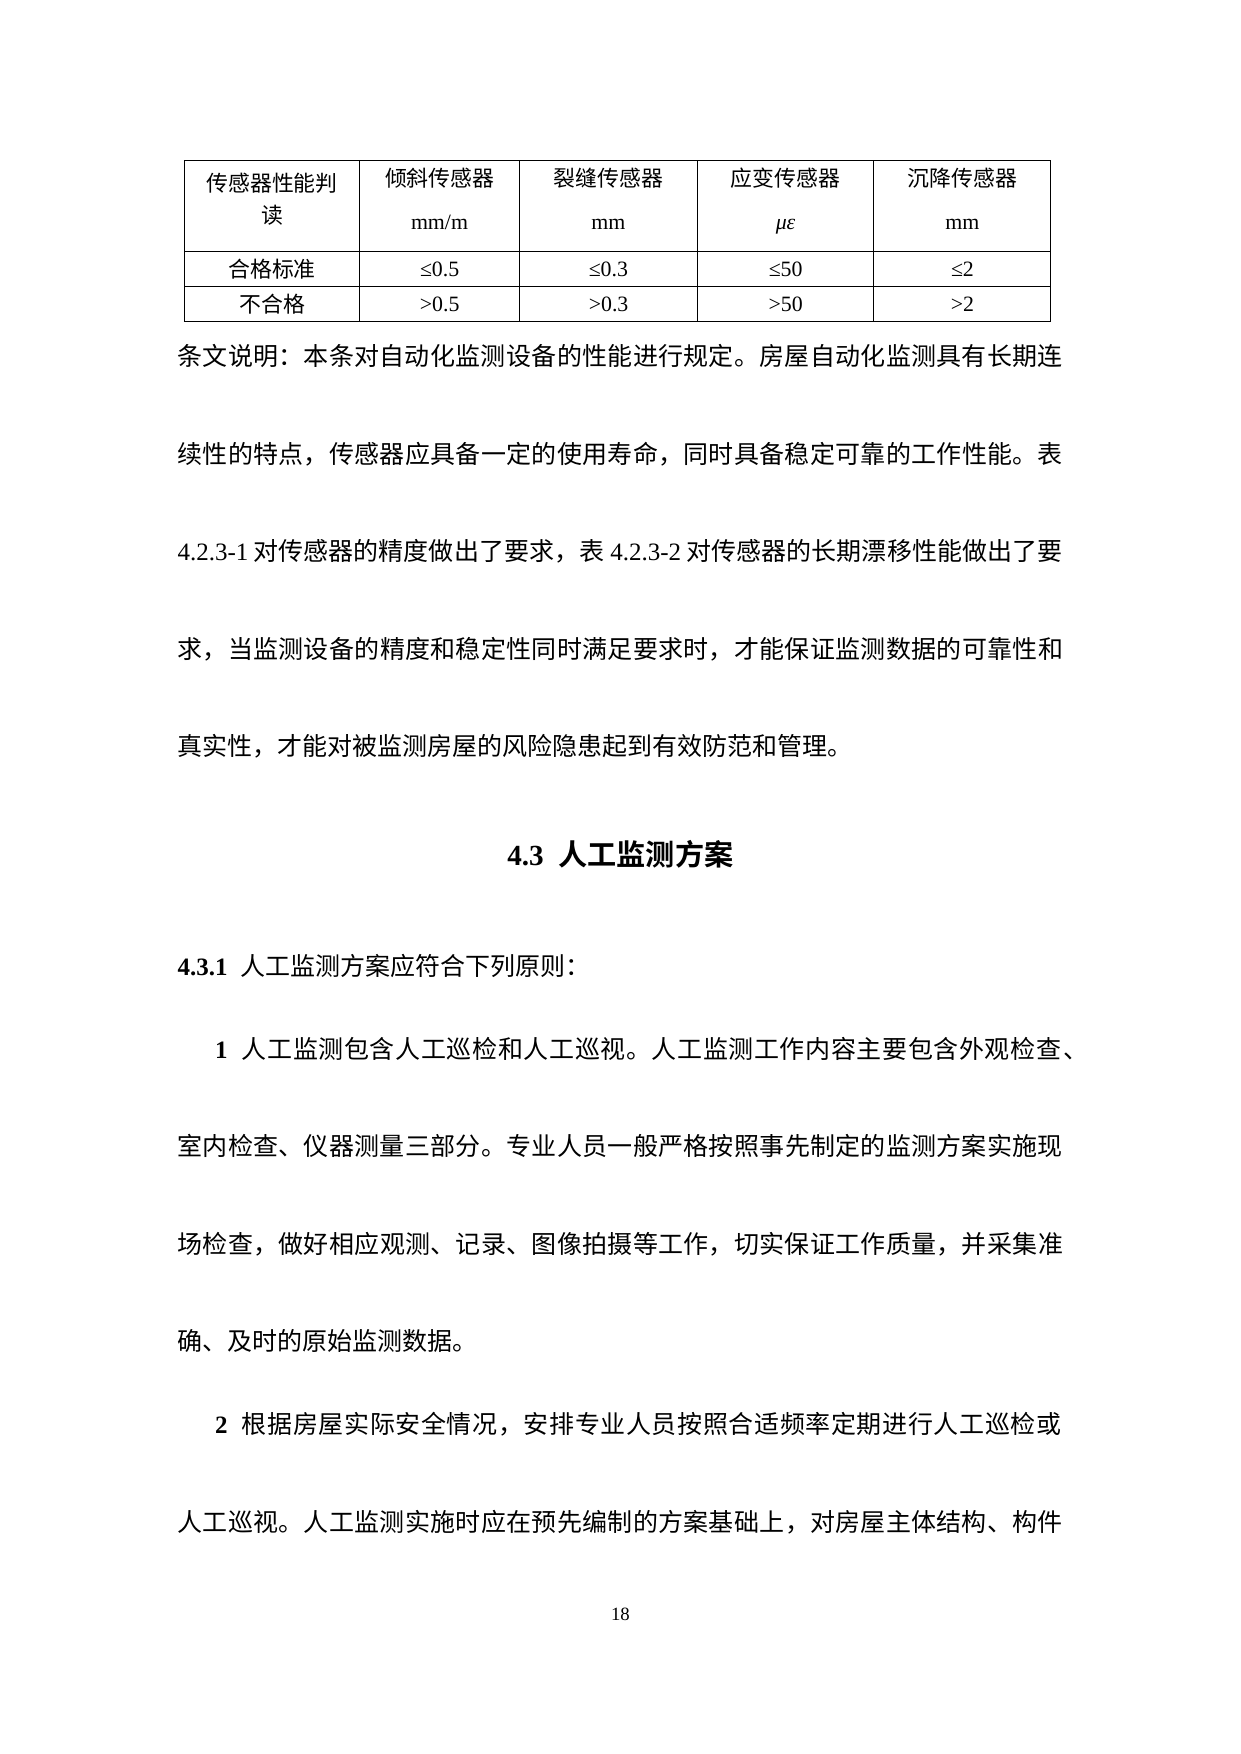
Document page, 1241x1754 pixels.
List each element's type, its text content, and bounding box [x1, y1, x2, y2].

text 条文说明：本条对自动化监测设备的性能进行规定。房屋自动化监测具有长期连续性的特点，传感器应具备一定的使用寿命，同时具备稳定可靠的工作性能。表4.2.3-1对传感器的精度做出了要求，表4.2.3-2对传感器的长期漂移性能做出了要求，当监测设备的精度和稳定性同时满足要求时，才能保证监测数据的可靠性和真实性，才能对被监测房屋的风险隐患起到有效防范和管理。 [177, 322, 1063, 777]
table_cell ≤50 [698, 252, 873, 286]
text 1 人工监测包含人工巡检和人工巡视。人工监测工作内容主要包含外观检查、室内检查、仪器测量三部分。专业人员一般严格按照事先制定的监测方案实施现场检查，做好相应观测、记录、图像拍摄等工作，切实保证工作质量，并采集准确、及时的原始监测数据。 [177, 1015, 1063, 1372]
table_header 裂缝传感器 mm [520, 161, 697, 251]
table_header 应变传感器 με [698, 161, 873, 251]
table_header 沉降传感器 mm [874, 161, 1050, 251]
table_cell ≤0.3 [520, 252, 697, 286]
table_cell ≤2 [874, 252, 1050, 286]
table_cell ≤0.5 [360, 252, 519, 286]
list 人工监测方案应符合下列原则： [177, 932, 1063, 997]
table_header 倾斜传感器 mm/m [360, 161, 519, 251]
table_header 传感器性能判读 [185, 161, 359, 251]
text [177, 1390, 1063, 1553]
table_cell >0.3 [520, 287, 697, 321]
table_cell >2 [874, 287, 1050, 321]
table_cell >0.5 [360, 287, 519, 321]
subtitle 4.3 人工监测方案 [177, 820, 1063, 885]
table_cell 不合格 [185, 287, 359, 321]
table_cell 合格标准 [185, 252, 359, 286]
table_cell >50 [698, 287, 873, 321]
